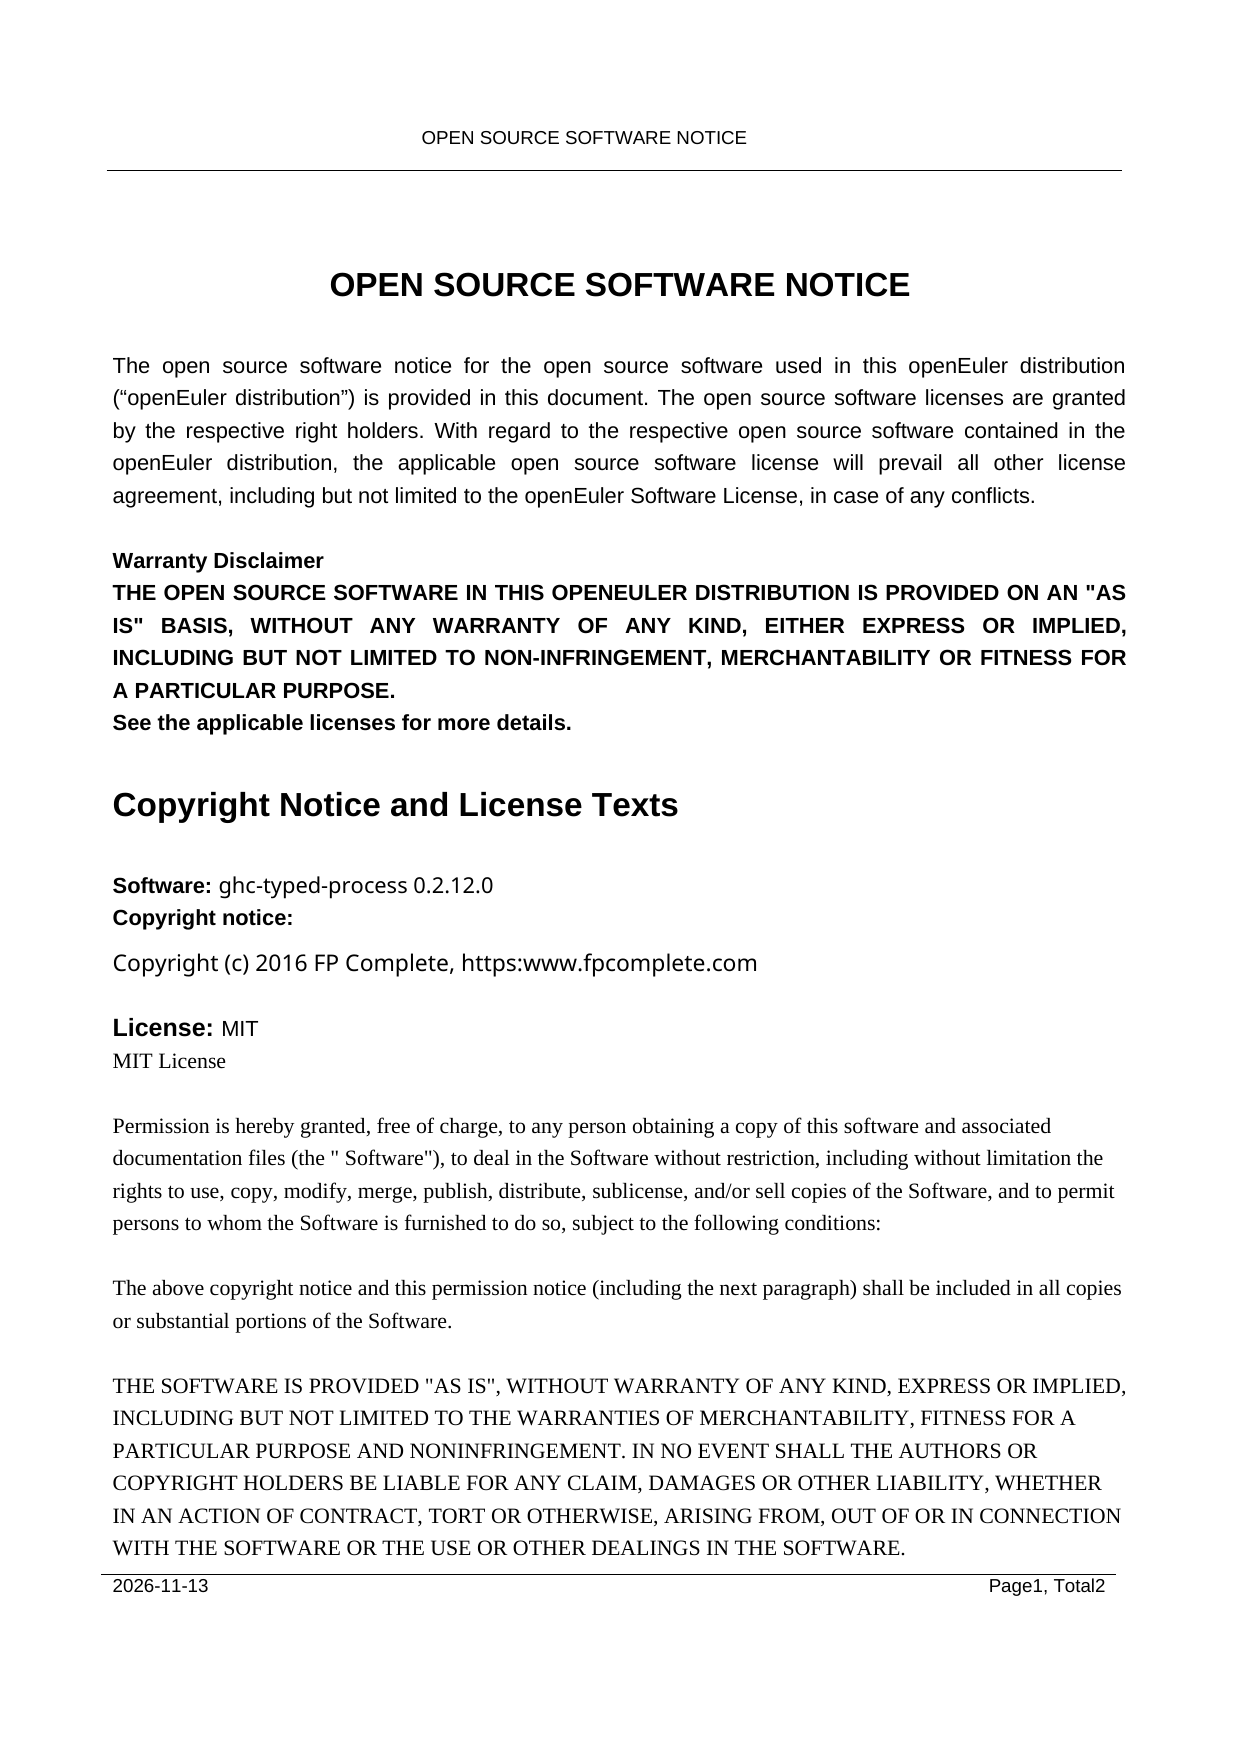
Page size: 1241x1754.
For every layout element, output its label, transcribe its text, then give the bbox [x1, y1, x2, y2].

text Copyright Notice and License Texts [112, 771, 1128, 836]
text The open source software notice for the open source software used in this openEuler distribution (“openEuler distribution”) is provided in this document. The open source software licenses are granted by the respective right holders. With regard to the respective open source software contained in the openEuler distribution, the applicable open source software license will prevail all other license agreement, including but not limited to the openEuler Software License, in case of any conflicts. [112, 349, 1128, 511]
text License: MIT [112, 1012, 1128, 1044]
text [112, 1044, 1128, 1564]
text THE OPEN SOURCE SOFTWARE IN THIS OPENEULER DISTRIBUTION IS PROVIDED ON AN "AS IS" BASIS, WITHOUT ANY WARRANTY OF ANY KIND, EITHER EXPRESS OR IMPLIED, INCLUDING BUT NOT LIMITED TO NON-INFRINGEMENT, MERCHANTABILITY OR FITNESS FOR A PARTICULAR PURPOSE. See the applicable licenses for more details. [112, 576, 1128, 739]
text Warranty Disclaimer [112, 544, 1128, 576]
text OPEN SOURCE SOFTWARE NOTICE [112, 251, 1128, 316]
text Copyright notice: [112, 901, 1128, 934]
title Software: ghc-typed-process 0.2.12.0 [112, 869, 1128, 901]
text Copyright (c) 2016 FP Complete, https:www.fpcomplete.com [112, 947, 1128, 1012]
